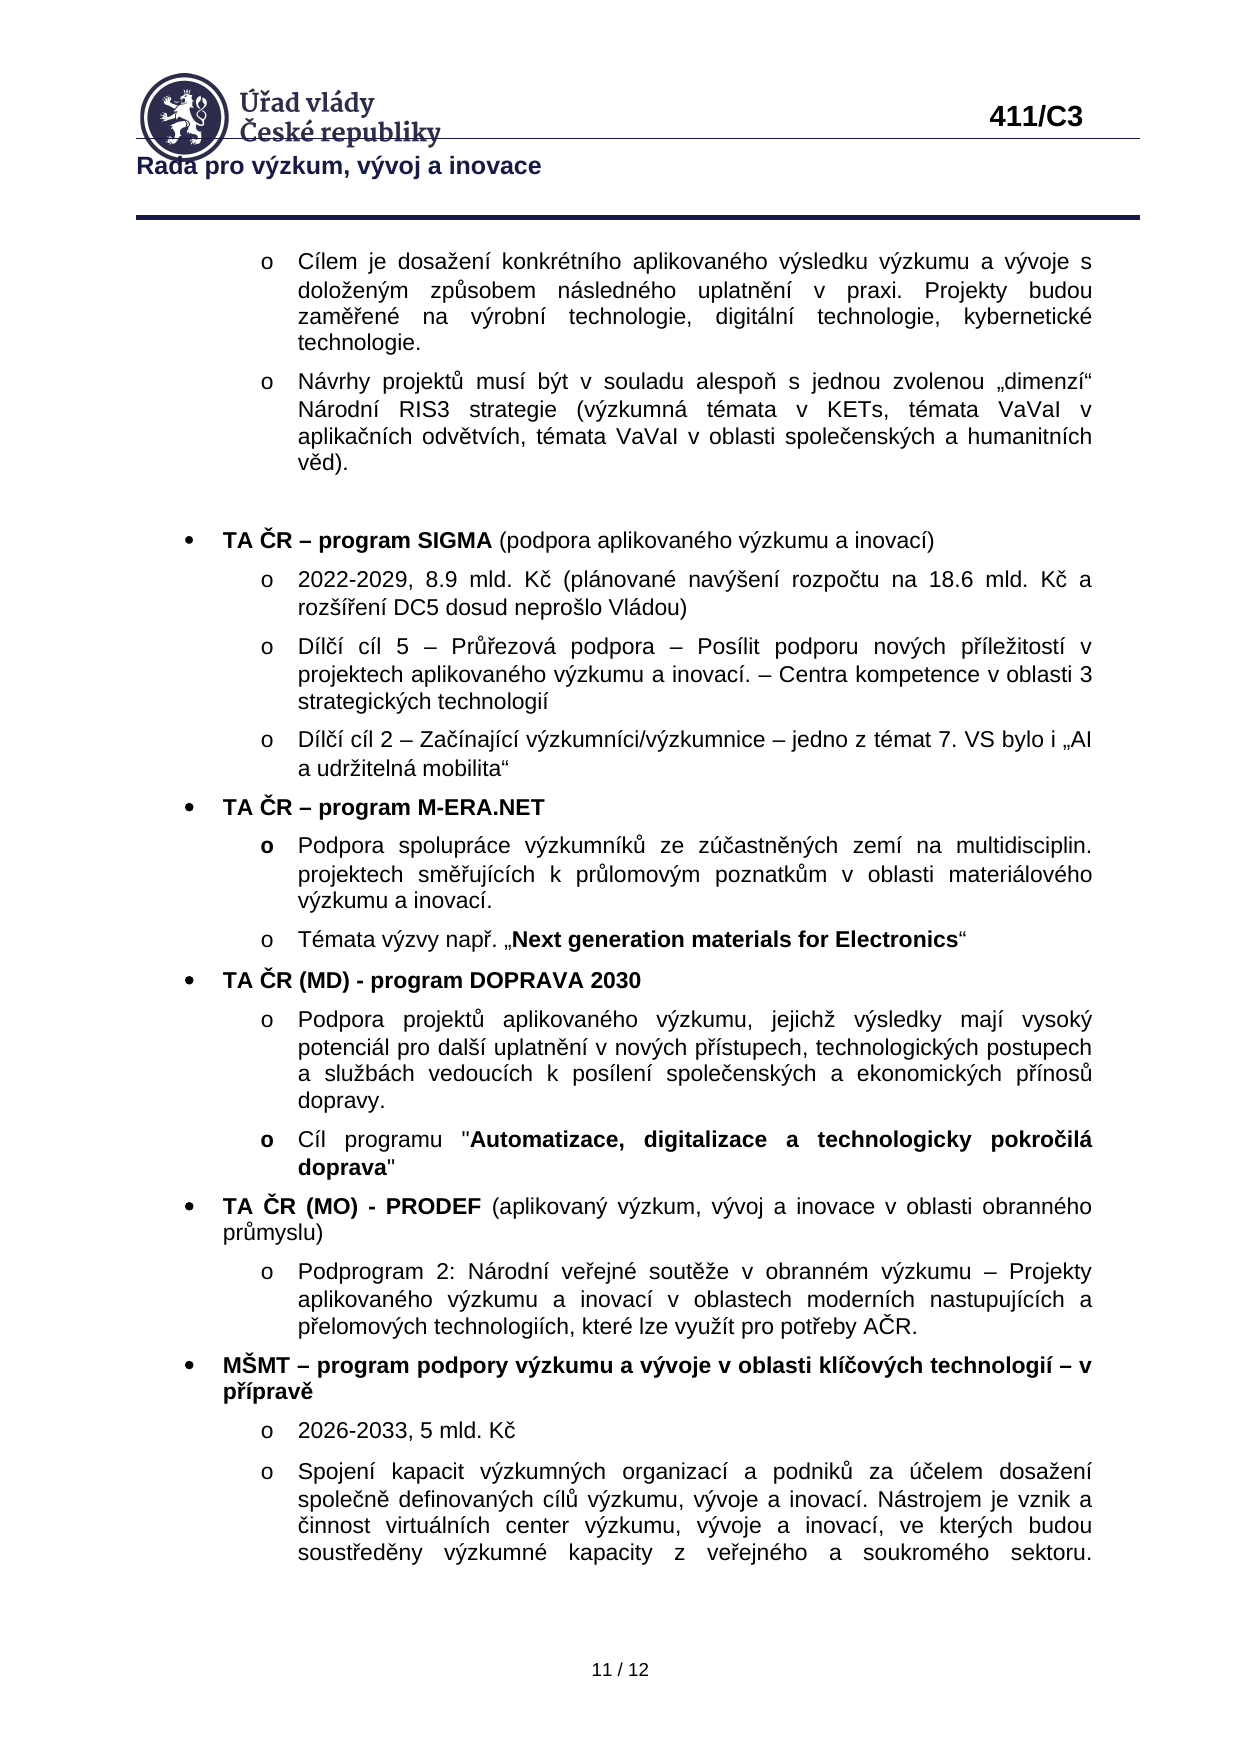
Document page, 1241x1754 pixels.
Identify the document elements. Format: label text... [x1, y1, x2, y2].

list MŠMT – program podpory výzkumu a vývoje v oblasti klíčových technologií – v přípravě [185, 1352, 1093, 1404]
list Témata výzvy např. „Next generation materials for Electronics“ [260, 926, 1093, 954]
picture [140, 73, 441, 138]
list Cíl programu "Automatizace, digitalizace a technologicky pokročilá doprava" [260, 1126, 1093, 1180]
picture [140, 139, 441, 162]
list 2022-2029, 8.9 mld. Kč (plánované navýšení rozpočtu na 18.6 mld. Kč a rozšíření DC5 dosud neprošlo Vládou) [260, 566, 1093, 620]
list Návrhy projektů musí být v souladu alespoň s jednou zvolenou „dimenzí“ Národní RIS3 strategie (výzkumná témata v KETs, témata VaVaI v aplikačních odvětvích, témata VaVaI v oblasti společenských a humanitních věd). [260, 368, 1093, 476]
list Podprogram 2: Národní veřejné soutěže v obranném výzkumu – Projekty aplikovaného výzkumu a inovací v oblastech moderních nastupujících a přelomových technologiích, které lze využít pro potřeby AČR. [260, 1258, 1093, 1339]
list TA ČR (MO) - PRODEF (aplikovaný výzkum, vývoj a inovace v oblasti obranného průmyslu) [185, 1193, 1093, 1246]
list Dílčí cíl 2 – Začínající výzkumníci/výzkumnice – jedno z témat 7. VS bylo i „AI a udržitelná mobilita“ [260, 726, 1093, 781]
list TA ČR – program SIGMA (podpora aplikovaného výzkumu a inovací) [185, 527, 1093, 553]
list Podpora spolupráce výzkumníků ze zúčastněných zemí na multidisciplin. projektech směřujících k průlomovým poznatkům v oblasti materiálového výzkumu a inovací. [260, 832, 1093, 913]
list Podpora projektů aplikovaného výzkumu, jejichž výsledky mají vysoký potenciál pro další uplatnění v nových přístupech, technologických postupech a službách vedoucích k posílení společenských a ekonomických přínosů dopravy. [260, 1006, 1093, 1113]
list TA ČR – program M-ERA.NET [185, 794, 1093, 820]
list Dílčí cíl 5 – Průřezová podpora – Posílit podporu nových příležitostí v projektech aplikovaného výzkumu a inovací. – Centra kompetence v oblasti 3 strategických technologií [260, 633, 1093, 714]
list Cílem je dosažení konkrétního aplikovaného výsledku výzkumu a vývoje s doloženým způsobem následného uplatnění v praxi. Projekty budou zaměřené na výrobní technologie, digitální technologie, kybernetické technologie. [260, 248, 1093, 356]
list TA ČR (MD) - program DOPRAVA 2030 [185, 967, 1093, 993]
list 2026-2033, 5 mld. Kč [260, 1417, 1093, 1445]
